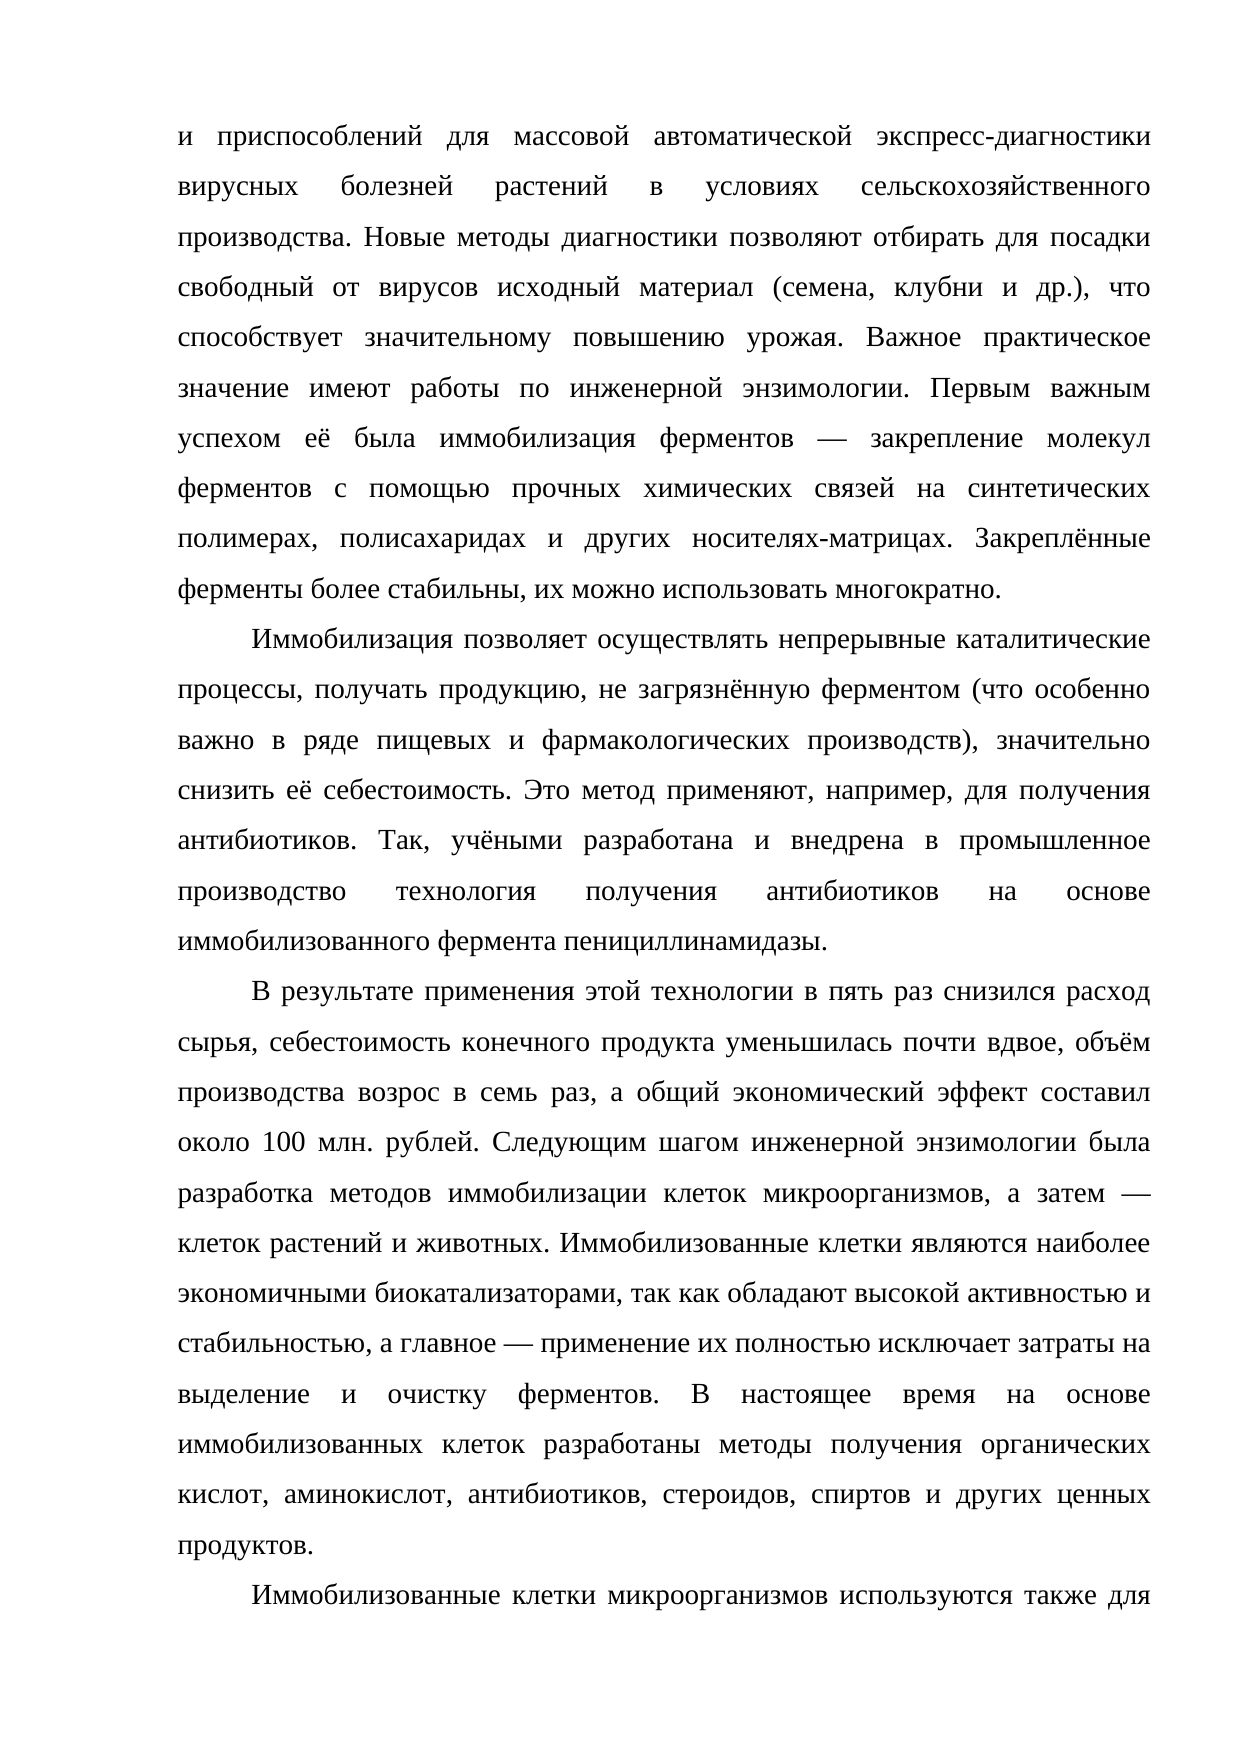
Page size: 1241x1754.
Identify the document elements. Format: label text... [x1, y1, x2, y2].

text Иммобилизация позволяет осуществлять непрерывные каталитические процессы, получать продукцию, не загрязнённую ферментом (что особенно важно в ряде пищевых и фармакологических производств), значительно снизить её себестоимость. Это метод применяют, например, для получения антибиотиков. Так, учёными разработана и внедрена в промышленное производство технология получения антибиотиков на основе иммобилизованного фермента пенициллинамидазы. [177, 621, 1152, 957]
text В результате применения этой технологии в пять раз снизился расход сырья, себестоимость конечного продукта уменьшилась почти вдвое, объём производства возрос в семь раз, а общий экономический эффект составил около 100 млн. рублей. Следующим шагом инженерной энзимологии была разработка методов иммобилизации клеток микроорганизмов, а затем — клеток растений и животных. Иммобилизованные клетки являются наиболее экономичными биокатализаторами, так как обладают высокой активностью и стабильностью, а главное — применение их полностью исключает затраты на выделение и очистку ферментов. В настоящее время на основе иммобилизованных клеток разработаны методы получения органических кислот, аминокислот, антибиотиков, стероидов, спиртов и других ценных продуктов. [177, 973, 1152, 1560]
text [177, 118, 1152, 604]
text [177, 1577, 1152, 1611]
